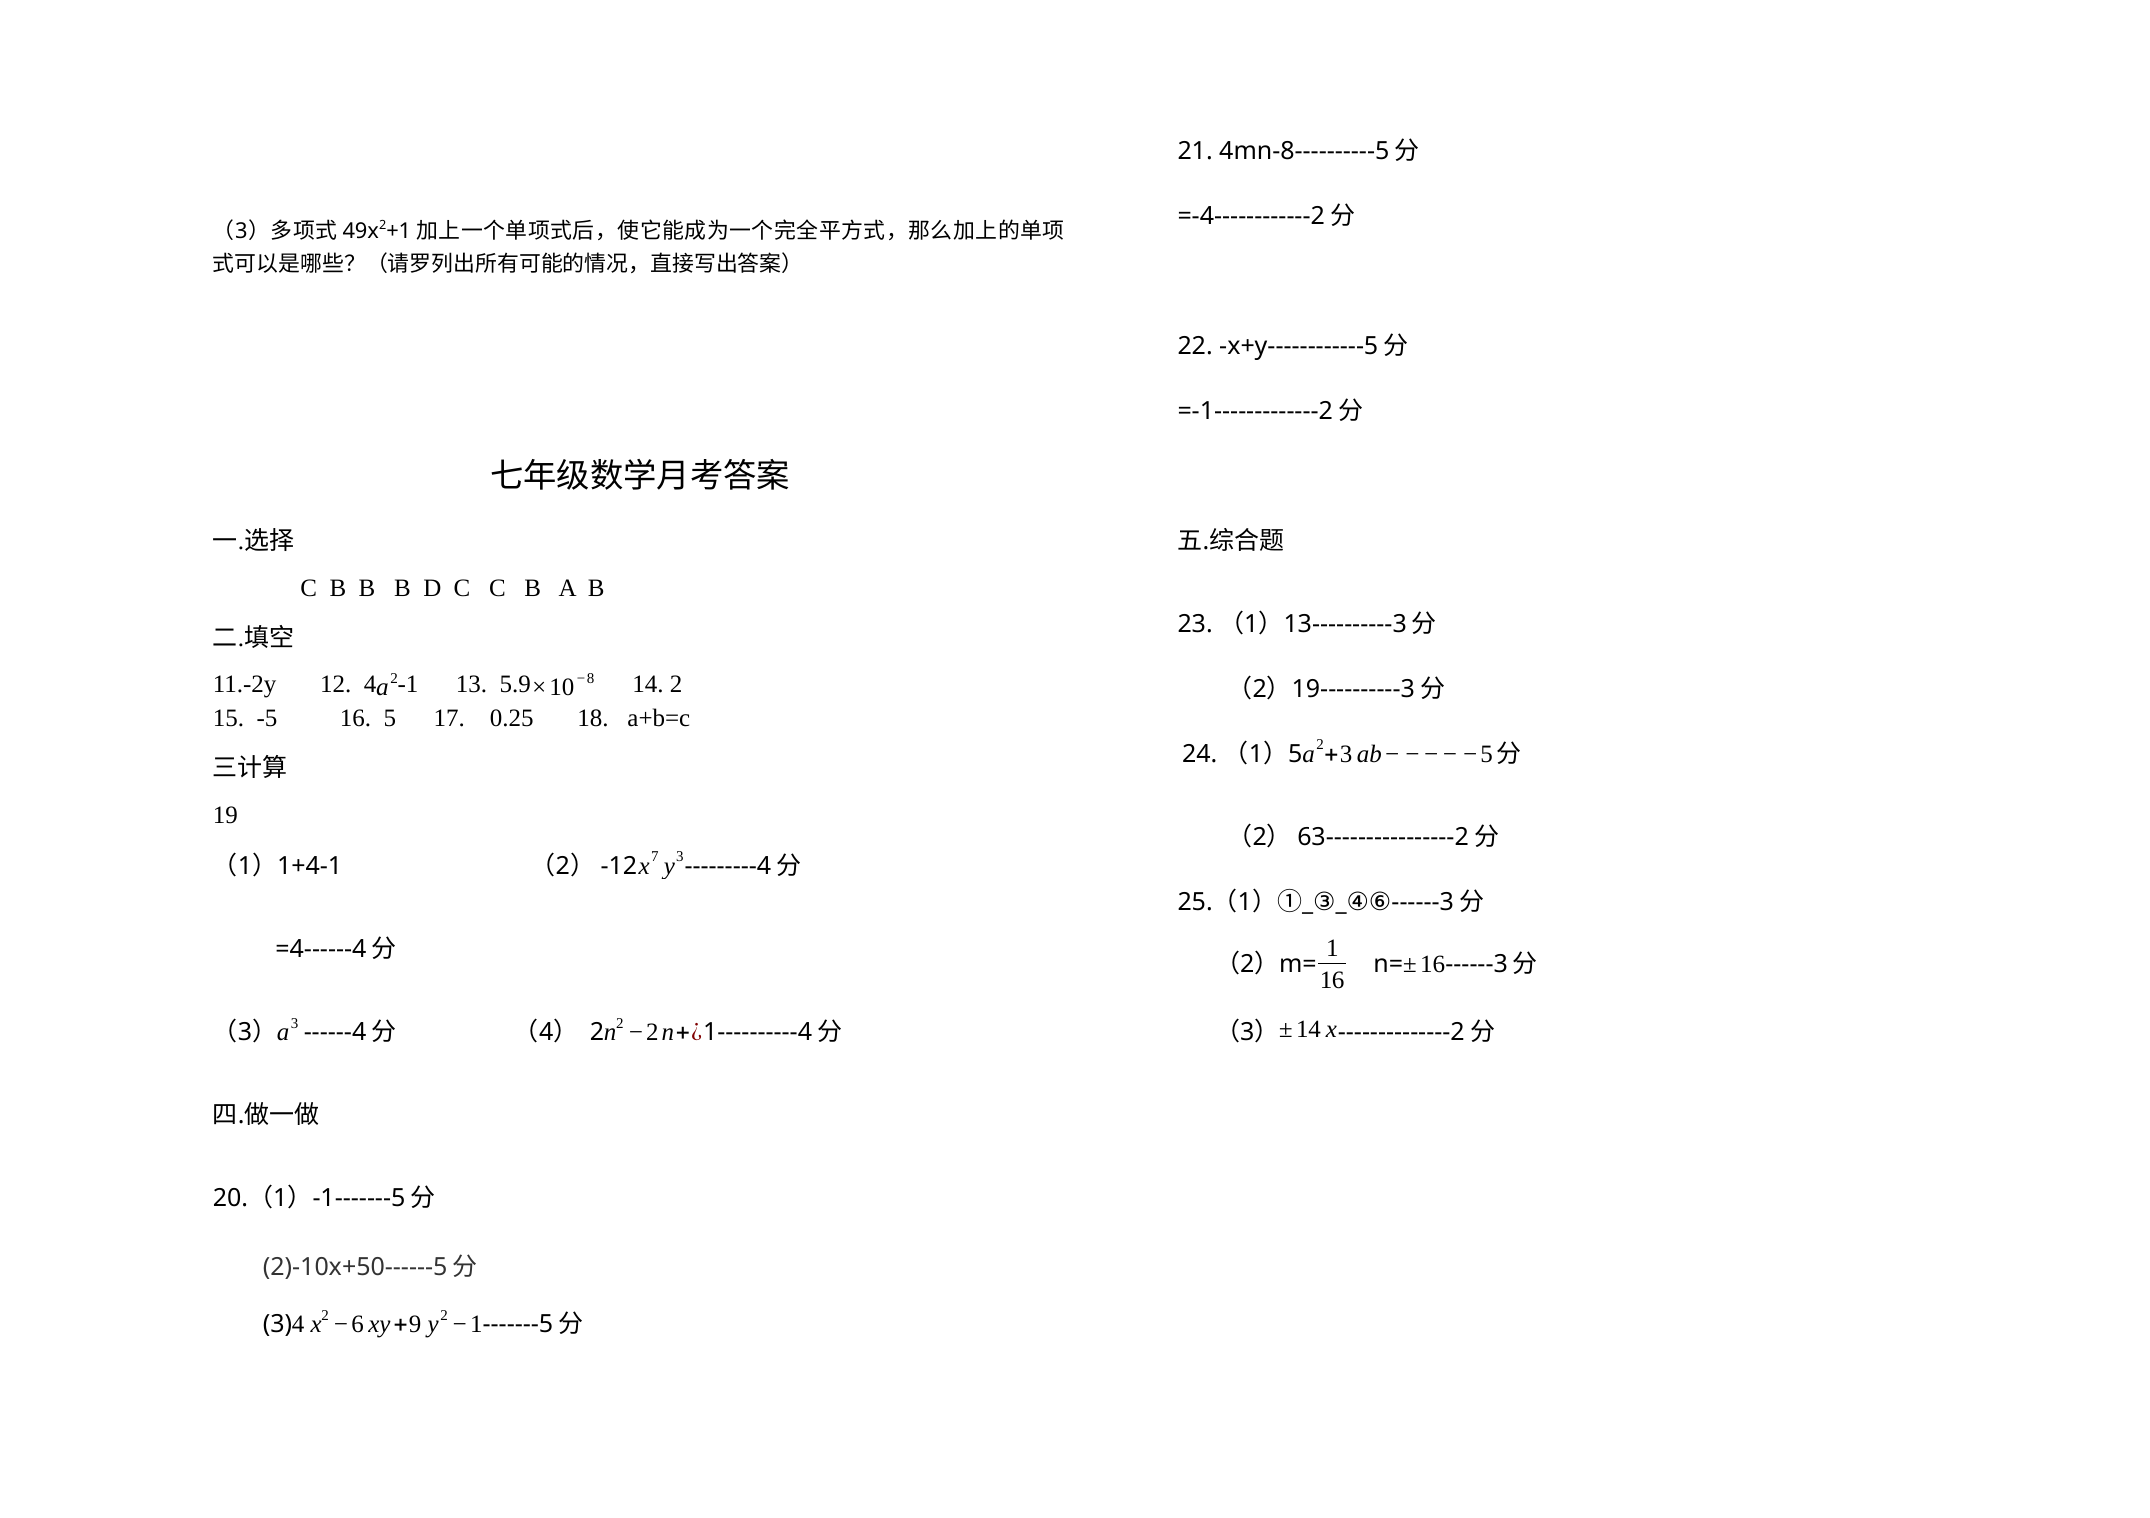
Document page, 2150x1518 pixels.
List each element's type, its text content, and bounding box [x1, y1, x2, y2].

text 23. （1）13----------3分 [1177, 589, 2031, 654]
text 二.填空 [213, 603, 1067, 668]
text =-1-------------2分 [1177, 376, 2031, 441]
text （3）--------------2分 [1177, 997, 2031, 1062]
text 15. -5 16. 5 17. 0.25 18. a+b=c [213, 701, 1067, 733]
text （2）m= n=------3分 [1177, 932, 2031, 997]
text 19 [213, 798, 1067, 831]
text 四.做一做 [213, 1080, 1067, 1145]
text 20.（1）-1-------5分 [213, 1163, 1067, 1228]
text C B B B D C C B A B [213, 571, 1067, 603]
text （2）19----------3分 [1177, 654, 2031, 719]
text （1）1+4-1 （2） -12---------4分 [213, 831, 1067, 896]
text 七年级数学月考答案 [213, 441, 1067, 506]
text 三计算 [213, 733, 1067, 798]
text =4------4分 [213, 914, 1067, 979]
text 21. 4mn-8----------5分 [1177, 116, 2031, 181]
text （3） ------4分 （4） 21----------4分 [213, 997, 1067, 1062]
text 11.-2y 12. 4-1 13. 5.9 14. 2 [213, 668, 1067, 701]
text （3）多项式49x2+1加上一个单项式后，使它能成为一个完全平方式，那么加上的单项式可以是哪些？（请罗列出所有可能的情况，直接写出答案） [213, 213, 1067, 278]
text 24. （1）5 [1144, 719, 2031, 784]
text 一.选择 [213, 506, 1067, 571]
text =-4------------2分 [1177, 181, 2031, 246]
text 22. -x+y------------5分 [1177, 311, 2031, 376]
text 五.综合题 [1177, 506, 2031, 571]
text (2)-10x+50------5分 [213, 1246, 1067, 1283]
text （2） 63----------------2分 [1177, 802, 2031, 867]
text (3)-------5分 [213, 1303, 1067, 1340]
text 25.（1）①_③_④⑥------3分 [1177, 867, 2031, 932]
